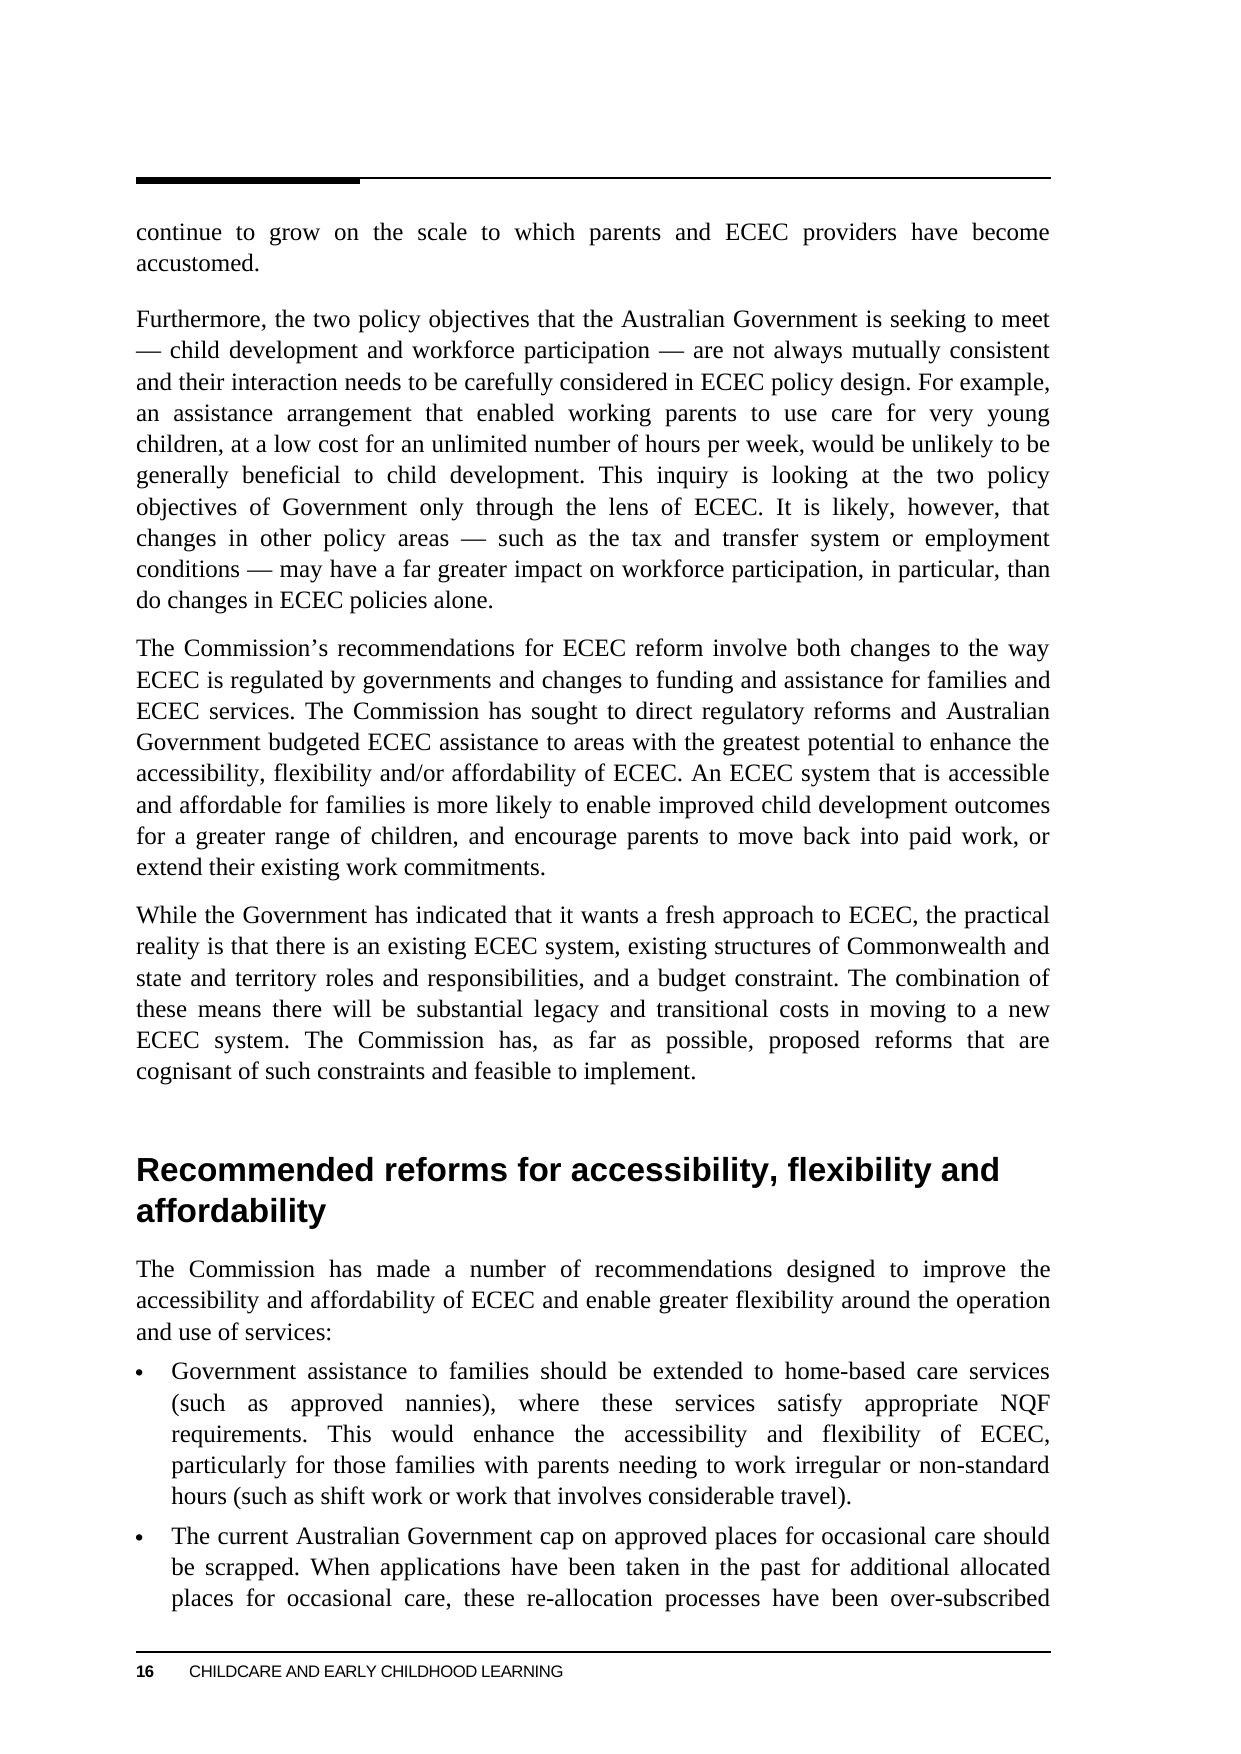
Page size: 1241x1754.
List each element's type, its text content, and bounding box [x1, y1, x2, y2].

text While the Government has indicated that it wants a fresh approach to ECEC, the practical reality is that there is an existing ECEC system, existing structures of Commonwealth and state and territory roles and responsibilities, and a budget constraint. The combination of these means there will be substantial legacy and transitional costs in moving to a new ECEC system. The Commission has, as far as possible, proposed reforms that are cognisant of such constraints and feasible to implement. [136, 898, 1051, 1085]
list Government assistance to families should be extended to home-based care services (such as approved nannies), where these services satisfy appropriate NQF requirements. This would enhance the accessibility and flexibility of ECEC, particularly for those families with parents needing to work irregular or non-standard hours (such as shift work or work that involves considerable travel). [136, 1354, 1051, 1510]
text The Commission’s recommendations for ECEC reform involve both changes to the way ECEC is regulated by governments and changes to funding and assistance for families and ECEC services. The Commission has sought to direct regulatory reforms and Australian Government budgeted ECEC assistance to areas with the greatest potential to enhance the accessibility, flexibility and/or affordability of ECEC. An ECEC system that is accessible and affordable for families is more likely to enable improved child development outcomes for a greater range of children, and encourage parents to move back into paid work, or extend their existing work commitments. [136, 631, 1051, 881]
text The Commission has made a number of recommendations designed to improve the accessibility and affordability of ECEC and enable greater flexibility around the operation and use of services: [136, 1252, 1051, 1346]
text Furthermore, the two policy objectives that the Australian Government is seeking to meet — child development and workforce participation — are not always mutually consistent and their interaction needs to be carefully considered in ECEC policy design. For example, an assistance arrangement that enabled working parents to use care for very young children, at a low cost for an unlimited number of hours per week, would be unlikely to be generally beneficial to child development. This inquiry is looking at the two policy objectives of Government only through the lens of ECEC. It is likely, however, that changes in other policy areas — such as the tax and transfer system or employment conditions — may have a far greater impact on workforce participation, in particular, than do changes in ECEC policies alone. [136, 302, 1051, 614]
subtitle Recommended reforms for accessibility, flexibility and affordability [136, 1148, 1051, 1231]
